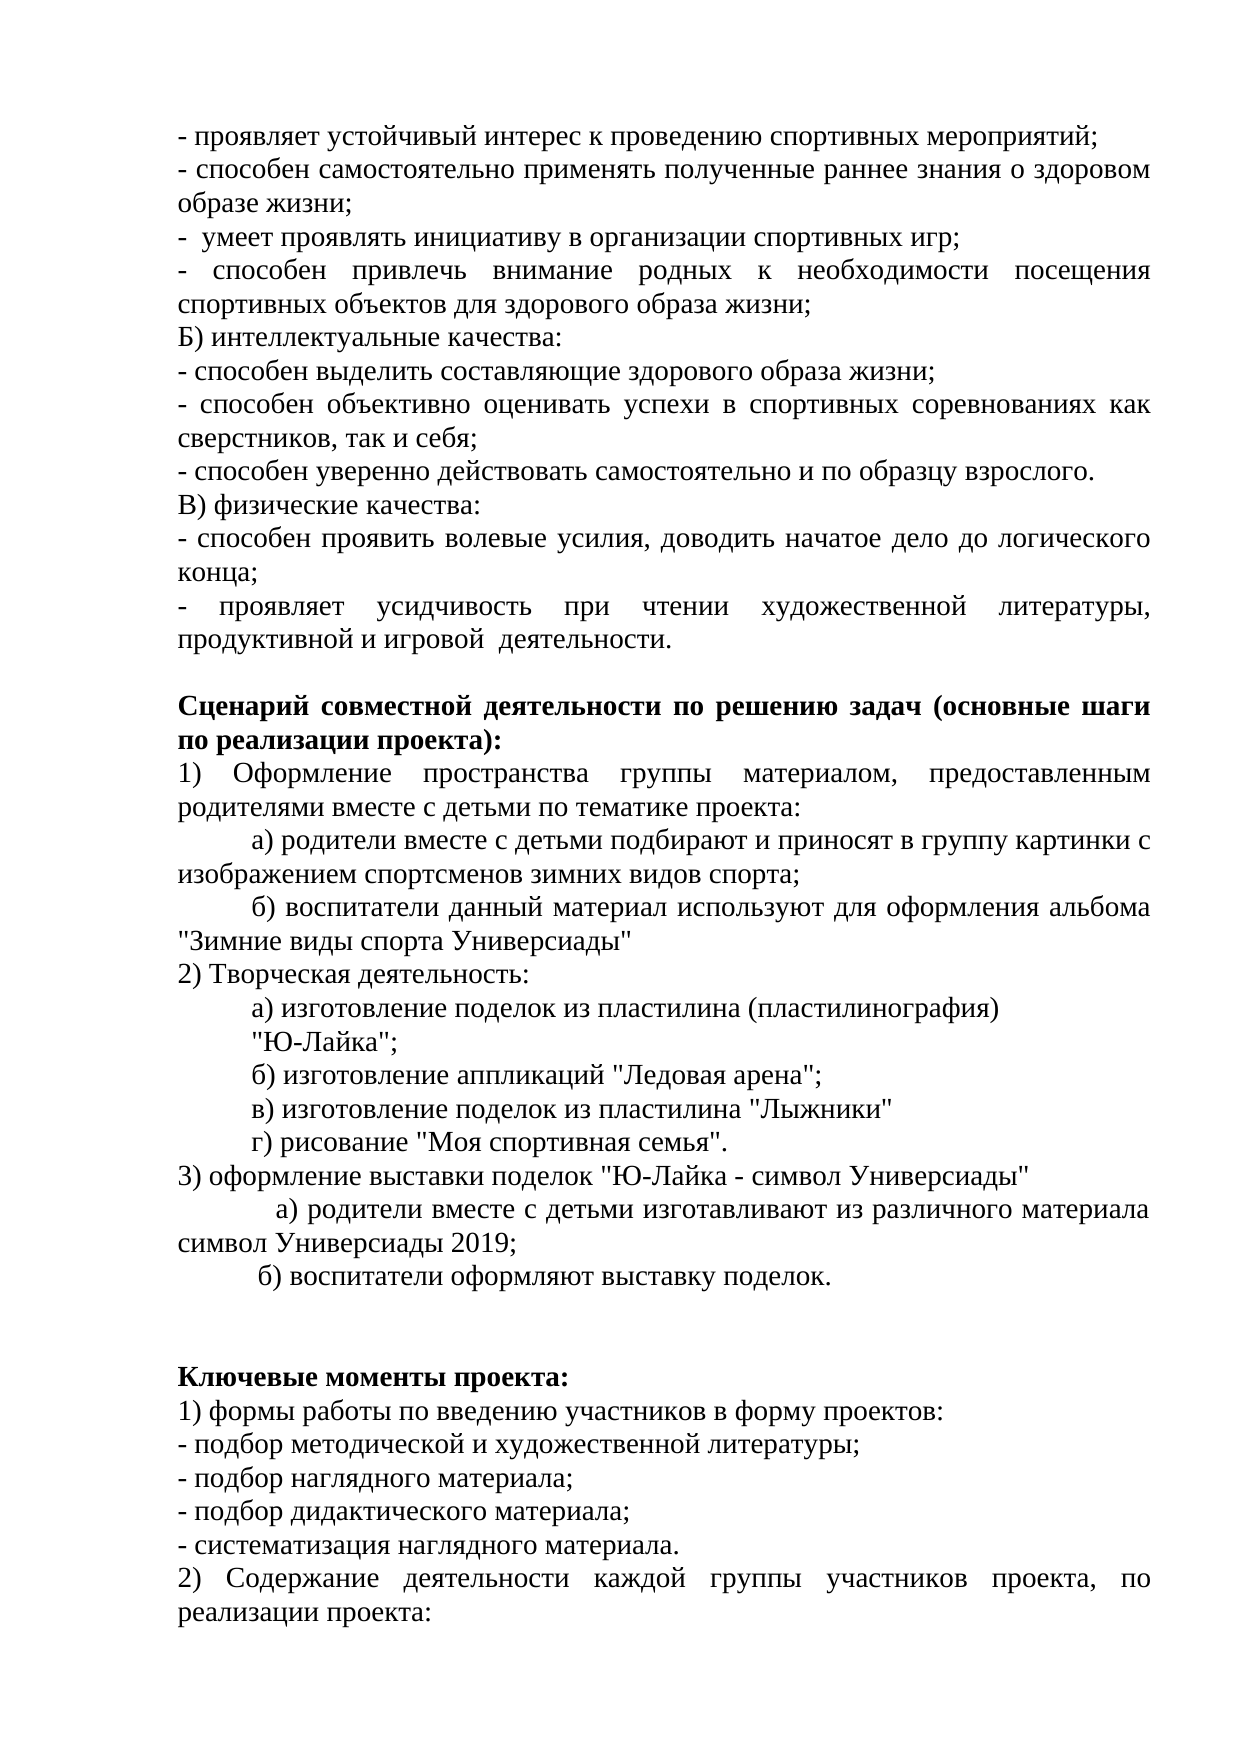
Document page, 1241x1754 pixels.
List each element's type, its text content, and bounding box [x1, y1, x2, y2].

text в) изготовление поделок из пластилина "Лыжники" [177, 1091, 1152, 1124]
text а) изготовление поделок из пластилина (пластилинография) [177, 990, 1152, 1024]
text - проявляет устойчивый интерес к проведению спортивных мероприятий; [177, 118, 1152, 152]
text Сценарий совместной деятельности по решению задач (основные шаги по реализации проекта): [177, 688, 1152, 755]
text - способен выделить составляющие здорового образа жизни; [177, 353, 1152, 386]
text - способен привлечь внимание родных к необходимости посещения спортивных объектов для здорового образа жизни; [177, 252, 1152, 319]
text Б) интеллектуальные качества: [177, 319, 1152, 353]
text 3) оформление выставки поделок "Ю-Лайка - символ Универсиады" [177, 1158, 1152, 1191]
text 1) формы работы по введению участников в форму проектов: [177, 1393, 1152, 1426]
text б) воспитатели оформляют выставку поделок. [177, 1258, 1152, 1292]
text - способен объективно оценивать успехи в спортивных соревнованиях как сверстников, так и себя; [177, 386, 1152, 453]
text 2) Творческая деятельность: [177, 957, 1152, 990]
text - способен проявить волевые усилия, доводить начатое дело до логического конца; [177, 521, 1152, 588]
text 2) Содержание деятельности каждой группы участников проекта, по реализации проекта: [177, 1560, 1152, 1627]
text б) изготовление аппликаций "Ледовая арена"; [177, 1057, 1152, 1091]
text Ключевые моменты проекта: [177, 1359, 1152, 1393]
text г) рисование "Моя спортивная семья". [177, 1124, 1152, 1158]
text б) воспитатели данный материал используют для оформления альбома "Зимние виды спорта Универсиады" [177, 889, 1152, 957]
text а) родители вместе с детьми подбирают и приносят в группу картинки с изображением спортсменов зимних видов спорта; [177, 822, 1152, 889]
text В) физические качества: [177, 487, 1152, 521]
text 1) Оформление пространства группы материалом, предоставленным родителями вместе с детьми по тематике проекта: [177, 755, 1152, 822]
text - подбор наглядного материала; [177, 1460, 1152, 1493]
text "Ю-Лайка"; [177, 1024, 1152, 1057]
text - систематизация наглядного материала. [177, 1527, 1152, 1560]
text - способен уверенно действовать самостоятельно и по образцу взрослого. [177, 453, 1152, 487]
text - подбор методической и художественной литературы; [177, 1426, 1152, 1460]
text а) родители вместе с детьми изготавливают из различного материала символ Универсиады 2019; [177, 1191, 1152, 1258]
text - способен самостоятельно применять полученные раннее знания о здоровом образе жизни; [177, 152, 1152, 219]
text - проявляет усидчивость при чтении художественной литературы, продуктивной и игровой деятельности. [177, 588, 1152, 655]
text - подбор дидактического материала; [177, 1493, 1152, 1527]
text - умеет проявлять инициативу в организации спортивных игр; [177, 219, 1152, 252]
